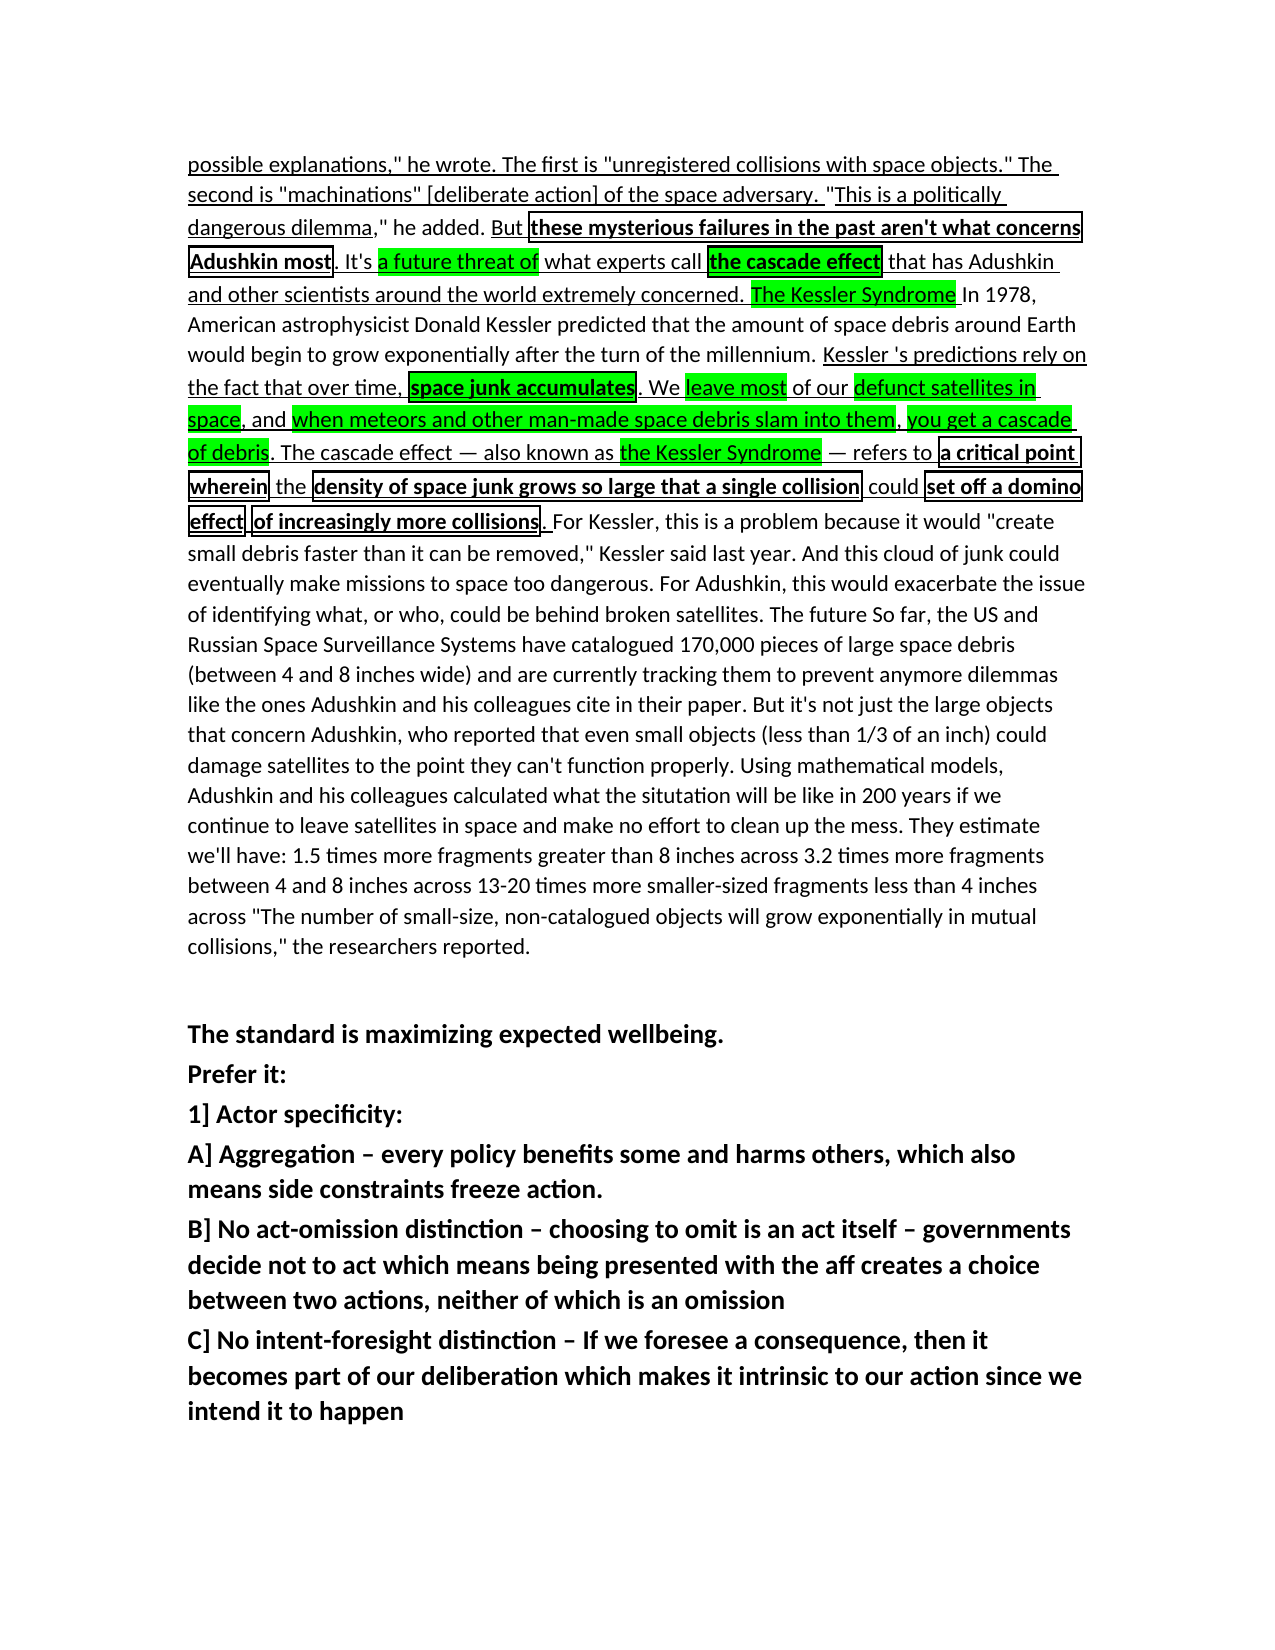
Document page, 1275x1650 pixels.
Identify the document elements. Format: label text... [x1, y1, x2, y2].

subtitle The standard is maximizing expected wellbeing. [187, 1017, 1087, 1051]
subtitle 1] Actor specificity: [187, 1097, 1087, 1130]
subtitle A] Aggregation – every policy benefits some and harms others, which also means side constraints freeze action. [187, 1137, 1087, 1206]
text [187, 150, 1087, 960]
subtitle C] No intent-foresight distinction – If we foresee a consequence, then it becomes part of our deliberation which makes it intrinsic to our action since we intend it to happen [187, 1323, 1087, 1428]
subtitle Prefer it: [187, 1057, 1087, 1090]
subtitle B] No act-omission distinction – choosing to omit is an act itself – governments decide not to act which means being presented with the aff creates a choice between two actions, neither of which is an omission [187, 1212, 1087, 1317]
